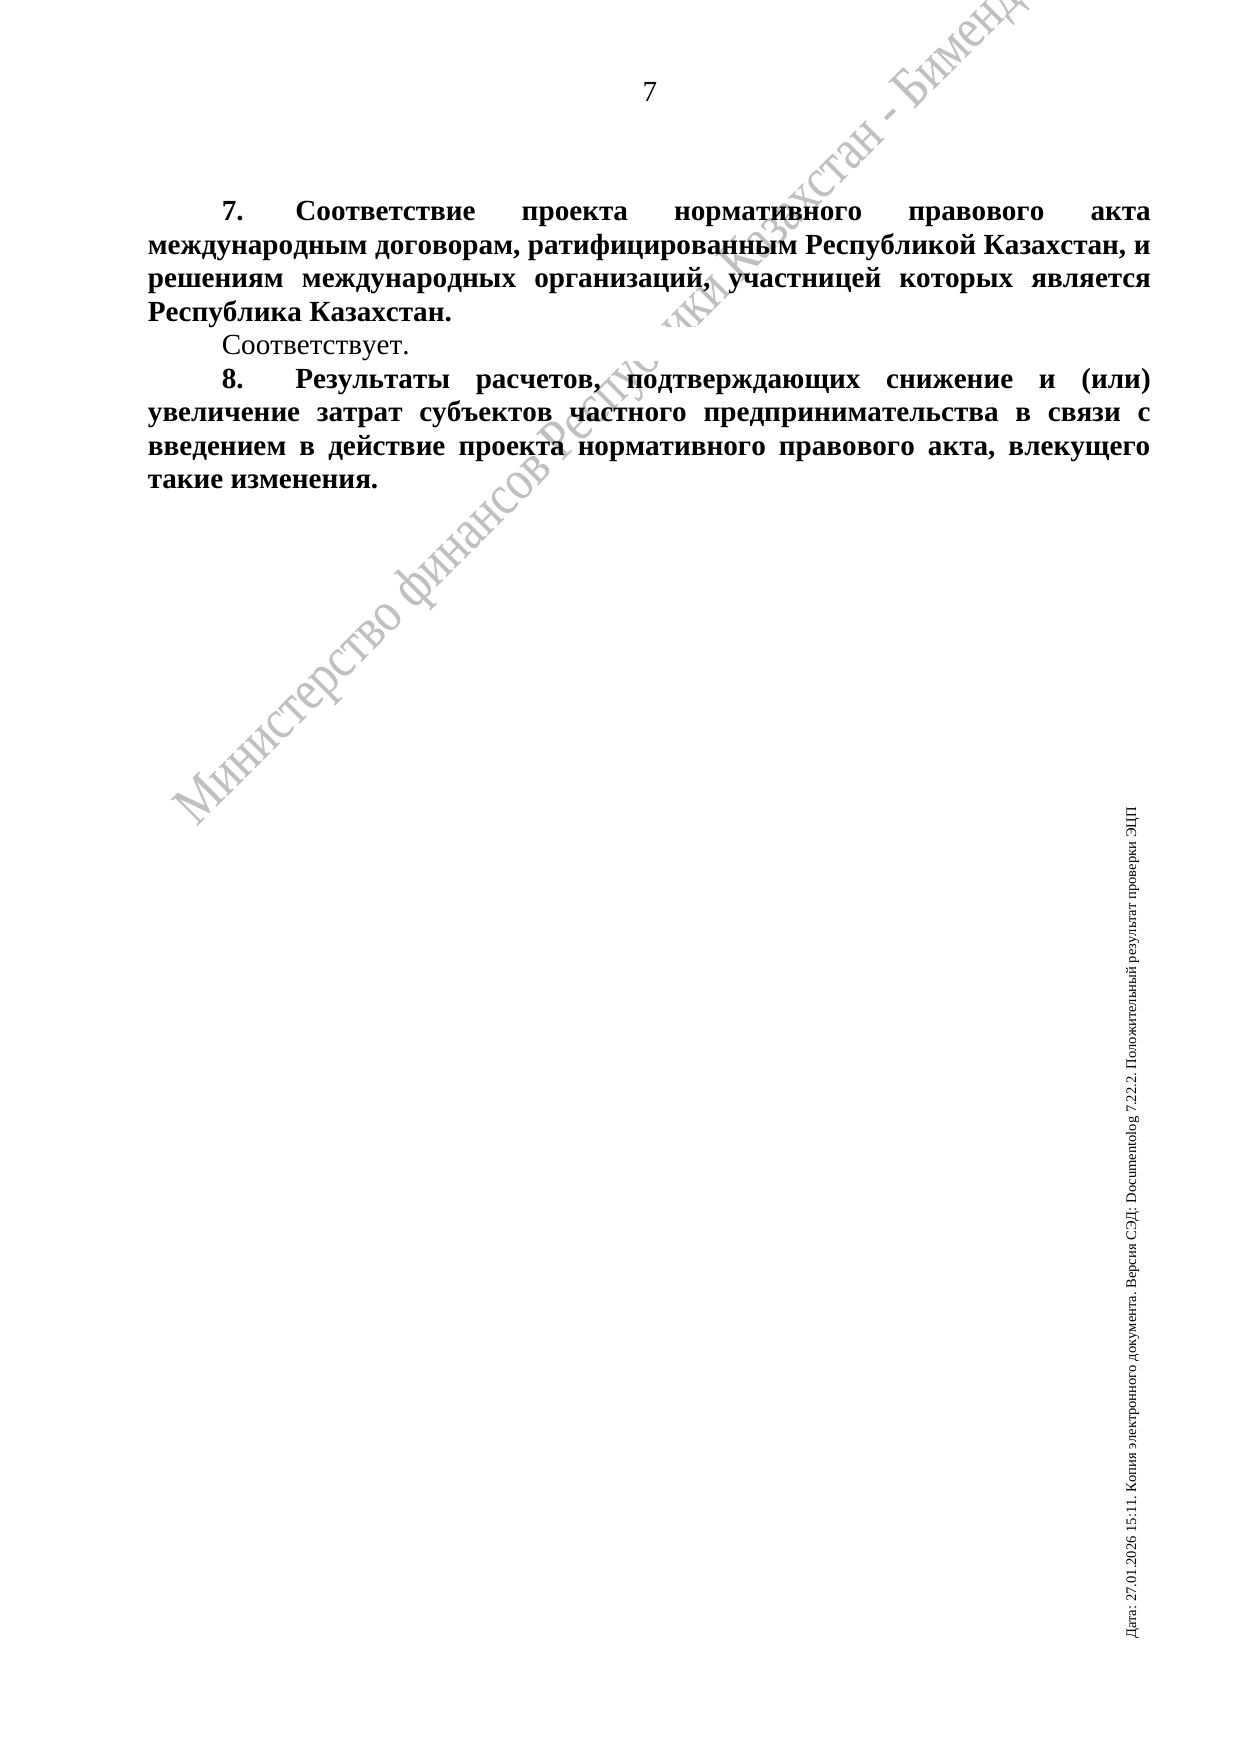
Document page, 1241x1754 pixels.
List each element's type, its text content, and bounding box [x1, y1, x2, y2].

list Результаты расчетов, подтверждающих снижение и (или) увеличение затрат субъектов частного предпринимательства в связи с введением в действие проекта нормативного правового акта, влекущего такие изменения. [148, 361, 1152, 495]
text Соответствует. [148, 327, 1152, 361]
list Соответствие проекта нормативного правового акта международным договорам, ратифицированным Республикой Казахстан, и решениям международных организаций, участницей которых является Республика Казахстан. [148, 193, 1152, 327]
